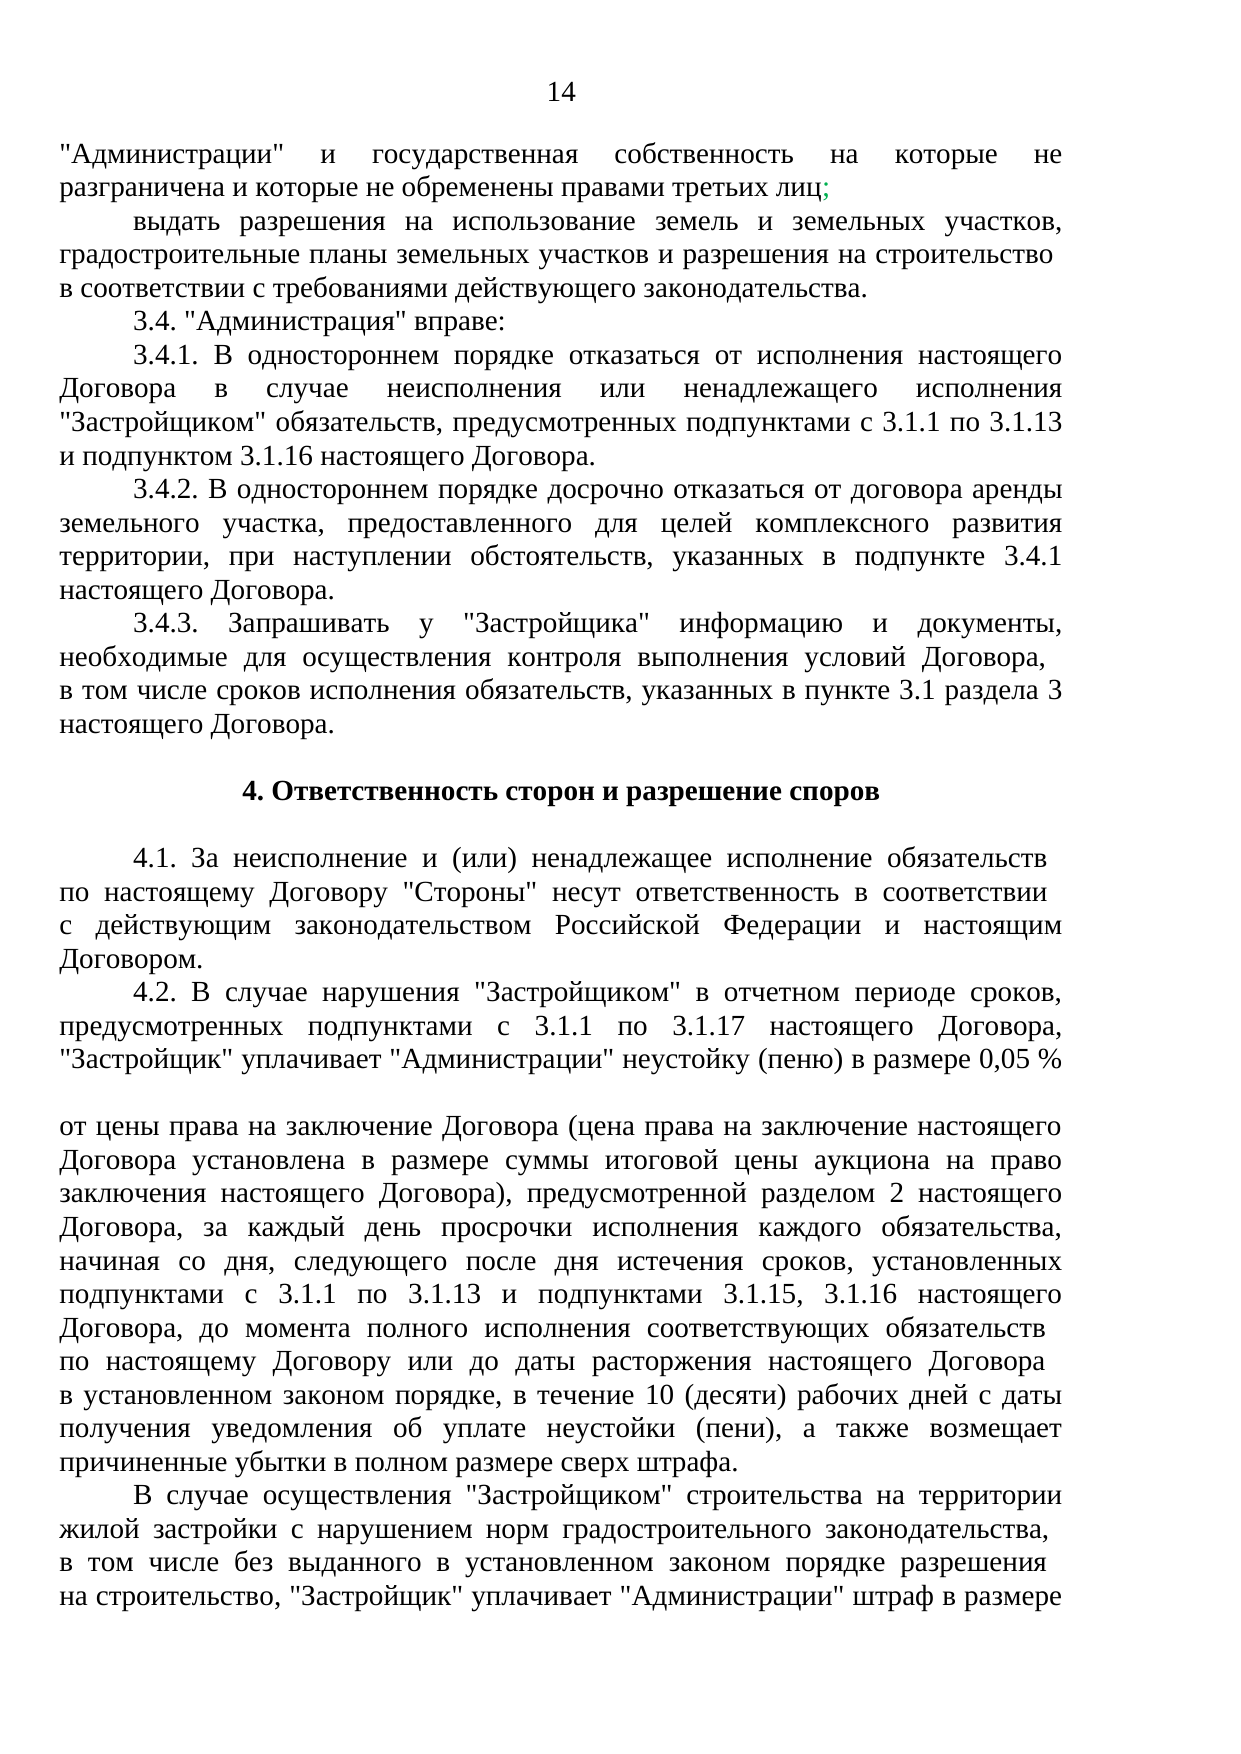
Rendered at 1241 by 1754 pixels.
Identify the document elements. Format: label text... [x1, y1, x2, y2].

text выдать разрешения на использование земель и земельных участков, градостроительные планы земельных участков и разрешения на строительство в соответствии с требованиями действующего законодательства. [59, 203, 1063, 303]
text 3.4.3. Запрашивать у "Застройщика" информацию и документы, необходимые для осуществления контроля выполнения условий Договора, в том числе сроков исполнения обязательств, указанных в пункте 3.1 раздела 3 настоящего Договора. [59, 605, 1063, 739]
text 3.4.1. В одностороннем порядке отказаться от исполнения настоящего Договора в случае неисполнения или ненадлежащего исполнения "Застройщиком" обязательств, предусмотренных подпунктами с 3.1.1 по 3.1.13 и подпунктом 3.1.16 настоящего Договора. [59, 337, 1063, 471]
text 3.4. "Администрация" вправе: [133, 303, 1063, 337]
text 3.4.2. В одностороннем порядке досрочно отказаться от договора аренды земельного участка, предоставленного для целей комплексного развития территории, при наступлении обстоятельств, указанных в подпункте 3.4.1 настоящего Договора. [59, 471, 1063, 605]
text 4. Ответственность сторон и разрешение споров [59, 773, 1063, 807]
text 4.2. В случае нарушения "Застройщиком" в отчетном периоде сроков, предусмотренных подпунктами с 3.1.1 по 3.1.17 настоящего Договора, "Застройщик" уплачивает "Администрации" неустойку (пеню) в размере 0,05 % от цены права на заключение Договора (цена права на заключение настоящего Договора установлена в размере суммы итоговой цены аукциона на право заключения настоящего Договора), предусмотренной разделом 2 настоящего Договора, за каждый день просрочки исполнения каждого обязательства, начиная со дня, следующего после дня истечения сроков, установленных подпунктами с 3.1.1 по 3.1.13 и подпунктами 3.1.15, 3.1.16 настоящего Договора, до момента полного исполнения соответствующих обязательств по настоящему Договору или до даты расторжения настоящего Договора в установленном законом порядке, в течение 10 (десяти) рабочих дней с даты получения уведомления об уплате неустойки (пени), а также возмещает причиненные убытки в полном размере сверх штрафа. [59, 974, 1063, 1477]
text 4.1. За неисполнение и (или) ненадлежащее исполнение обязательств по настоящему Договору "Стороны" несут ответственность в соответствии с действующим законодательством Российской Федерации и настоящим Договором. [59, 840, 1063, 974]
